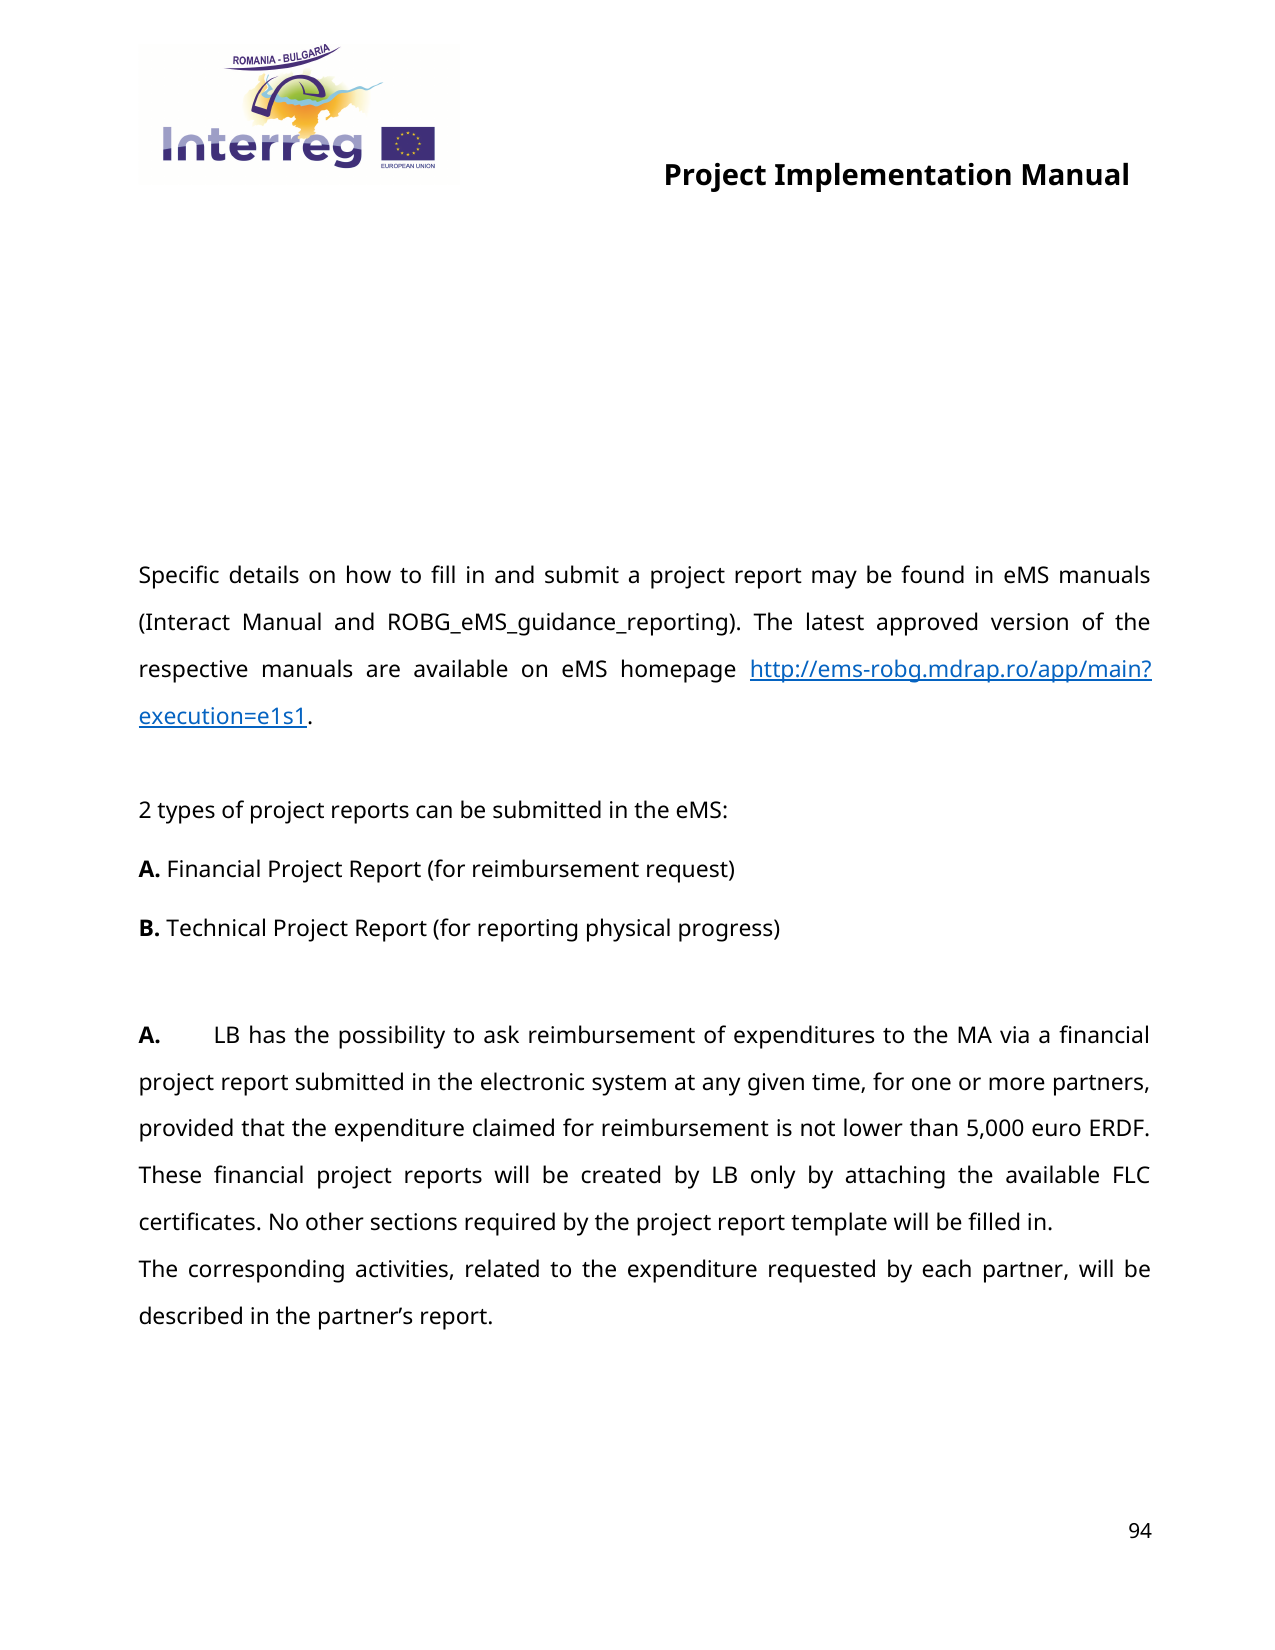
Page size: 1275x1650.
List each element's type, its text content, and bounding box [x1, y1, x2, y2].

text Specific details on how to fill in and submit a project report may be found in eMS manuals (Interact Manual and ROBG_eMS_guidance_reporting). The latest approved version of the respective manuals are available on eMS homepage http://ems-robg.mdrap.ro/app/main?execution=e1s1. [138, 559, 1152, 731]
picture [138, 44, 461, 185]
list LB has the possibility to ask reimbursement of expenditures to the MA via a financial project report submitted in the electronic system at any given time, for one or more partners, provided that the expenditure claimed for reimbursement is not lower than 5,000 euro ERDF. These financial project reports will be created by LB only by attaching the available FLC certificates. No other sections required by the project report template will be filled in. [138, 1018, 1152, 1237]
text 2 types of project reports can be submitted in the eMS: [138, 793, 1152, 825]
text B. Technical Project Report (for reporting physical progress) [138, 912, 1152, 943]
text A. Financial Project Report (for reimbursement request) [138, 853, 1152, 884]
text The corresponding activities, related to the expenditure requested by each partner, will be described in the partner’s report. [138, 1253, 1152, 1331]
